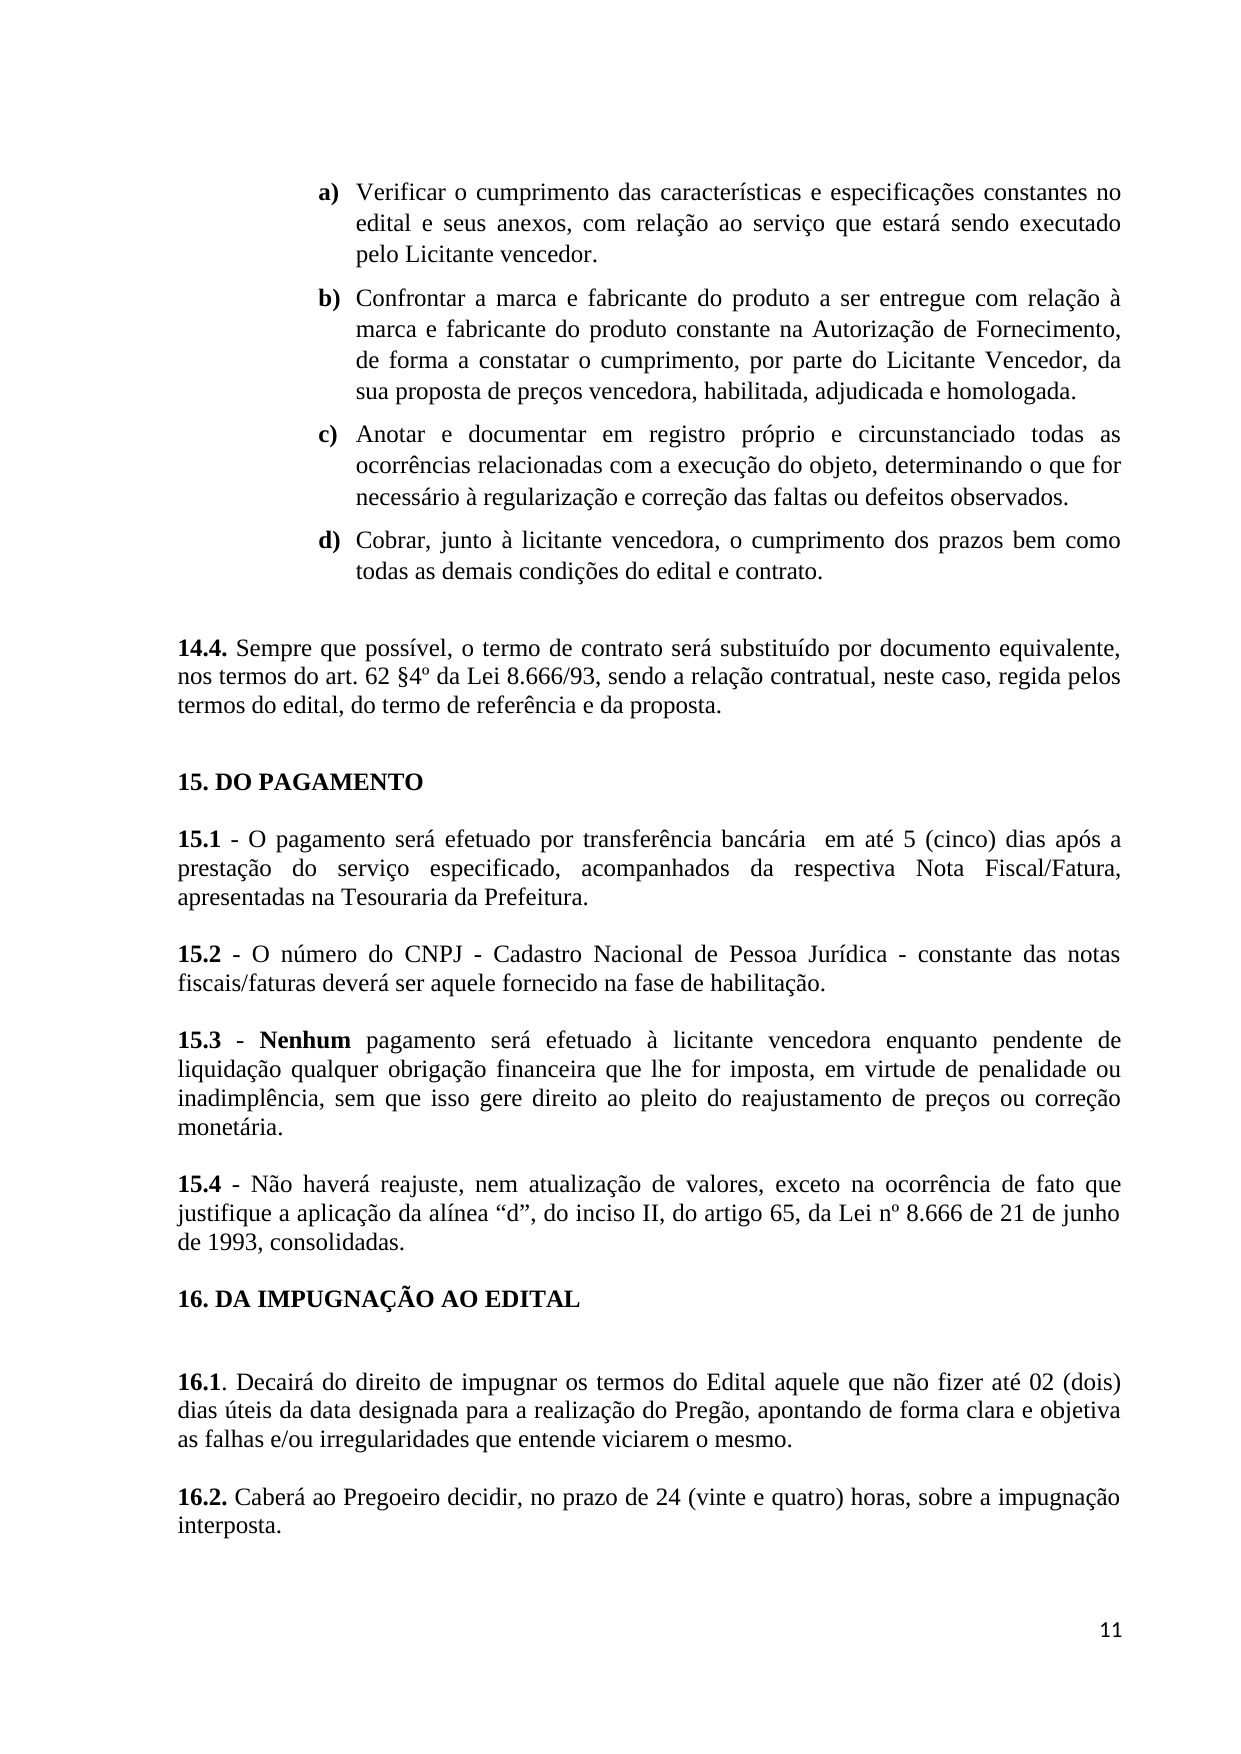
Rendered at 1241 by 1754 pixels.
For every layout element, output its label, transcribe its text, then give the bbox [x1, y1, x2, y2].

text 16.2. Caberá ao Pregoeiro decidir, no prazo de 24 (vinte e quatro) horas, sobre a impugnação interposta. [177, 1482, 1122, 1539]
list Confrontar a marca e fabricante do produto a ser entregue com relação à marca e fabricante do produto constante na Autorização de Fornecimento, de forma a constatar o cumprimento, por parte do Licitante Vencedor, da sua proposta de preços vencedora, habilitada, adjudicada e homologada. [318, 283, 1122, 405]
list Cobrar, junto à licitante vencedora, o cumprimento dos prazos bem como todas as demais condições do edital e contrato. [318, 525, 1122, 585]
list Verificar o cumprimento das características e especificações constantes no edital e seus anexos, com relação ao serviço que estará sendo executado pelo Licitante vencedor. [318, 177, 1122, 268]
text 14.4. Sempre que possível, o termo de contrato será substituído por documento equivalente, nos termos do art. 62 §4º da Lei 8.666/93, sendo a relação contratual, neste caso, regida pelos termos do edital, do termo de referência e da proposta. [177, 633, 1122, 719]
list Anotar e documentar em registro próprio e circunstanciado todas as ocorrências relacionadas com a execução do objeto, determinando o que for necessário à regularização e correção das faltas ou defeitos observados. [318, 419, 1122, 510]
text 15. DO PAGAMENTO [177, 767, 1122, 795]
text 16.1. Decairá do direito de impugnar os termos do Edital aquele que não fizer até 02 (dois) dias úteis da data designada para a realização do Pregão, apontando de forma clara e objetiva as falhas e/ou irregularidades que entende viciarem o mesmo. [177, 1367, 1122, 1453]
text 15.1 - O pagamento será efetuado por transferência bancária em até 5 (cinco) dias após a prestação do serviço especificado, acompanhados da respectiva Nota Fiscal/Fatura, apresentadas na Tesouraria da Prefeitura. [177, 824, 1122, 910]
text 15.3 - Nenhum pagamento será efetuado à licitante vencedora enquanto pendente de liquidação qualquer obrigação financeira que lhe for imposta, em virtude de penalidade ou inadimplência, sem que isso gere direito ao pleito do reajustamento de preços ou correção monetária. [177, 1025, 1122, 1140]
text 16. DA IMPUGNAÇÃO AO EDITAL [177, 1284, 1122, 1313]
text 15.4 - Não haverá reajuste, nem atualização de valores, exceto na ocorrência de fato que justifique a aplicação da alínea “d”, do inciso II, do artigo 65, da Lei nº 8.666 de 21 de junho de 1993, consolidadas. [177, 1169, 1122, 1255]
text 15.2 - O número do CNPJ - Cadastro Nacional de Pessoa Jurídica - constante das notas fiscais/faturas deverá ser aquele fornecido na fase de habilitação. [177, 939, 1122, 997]
